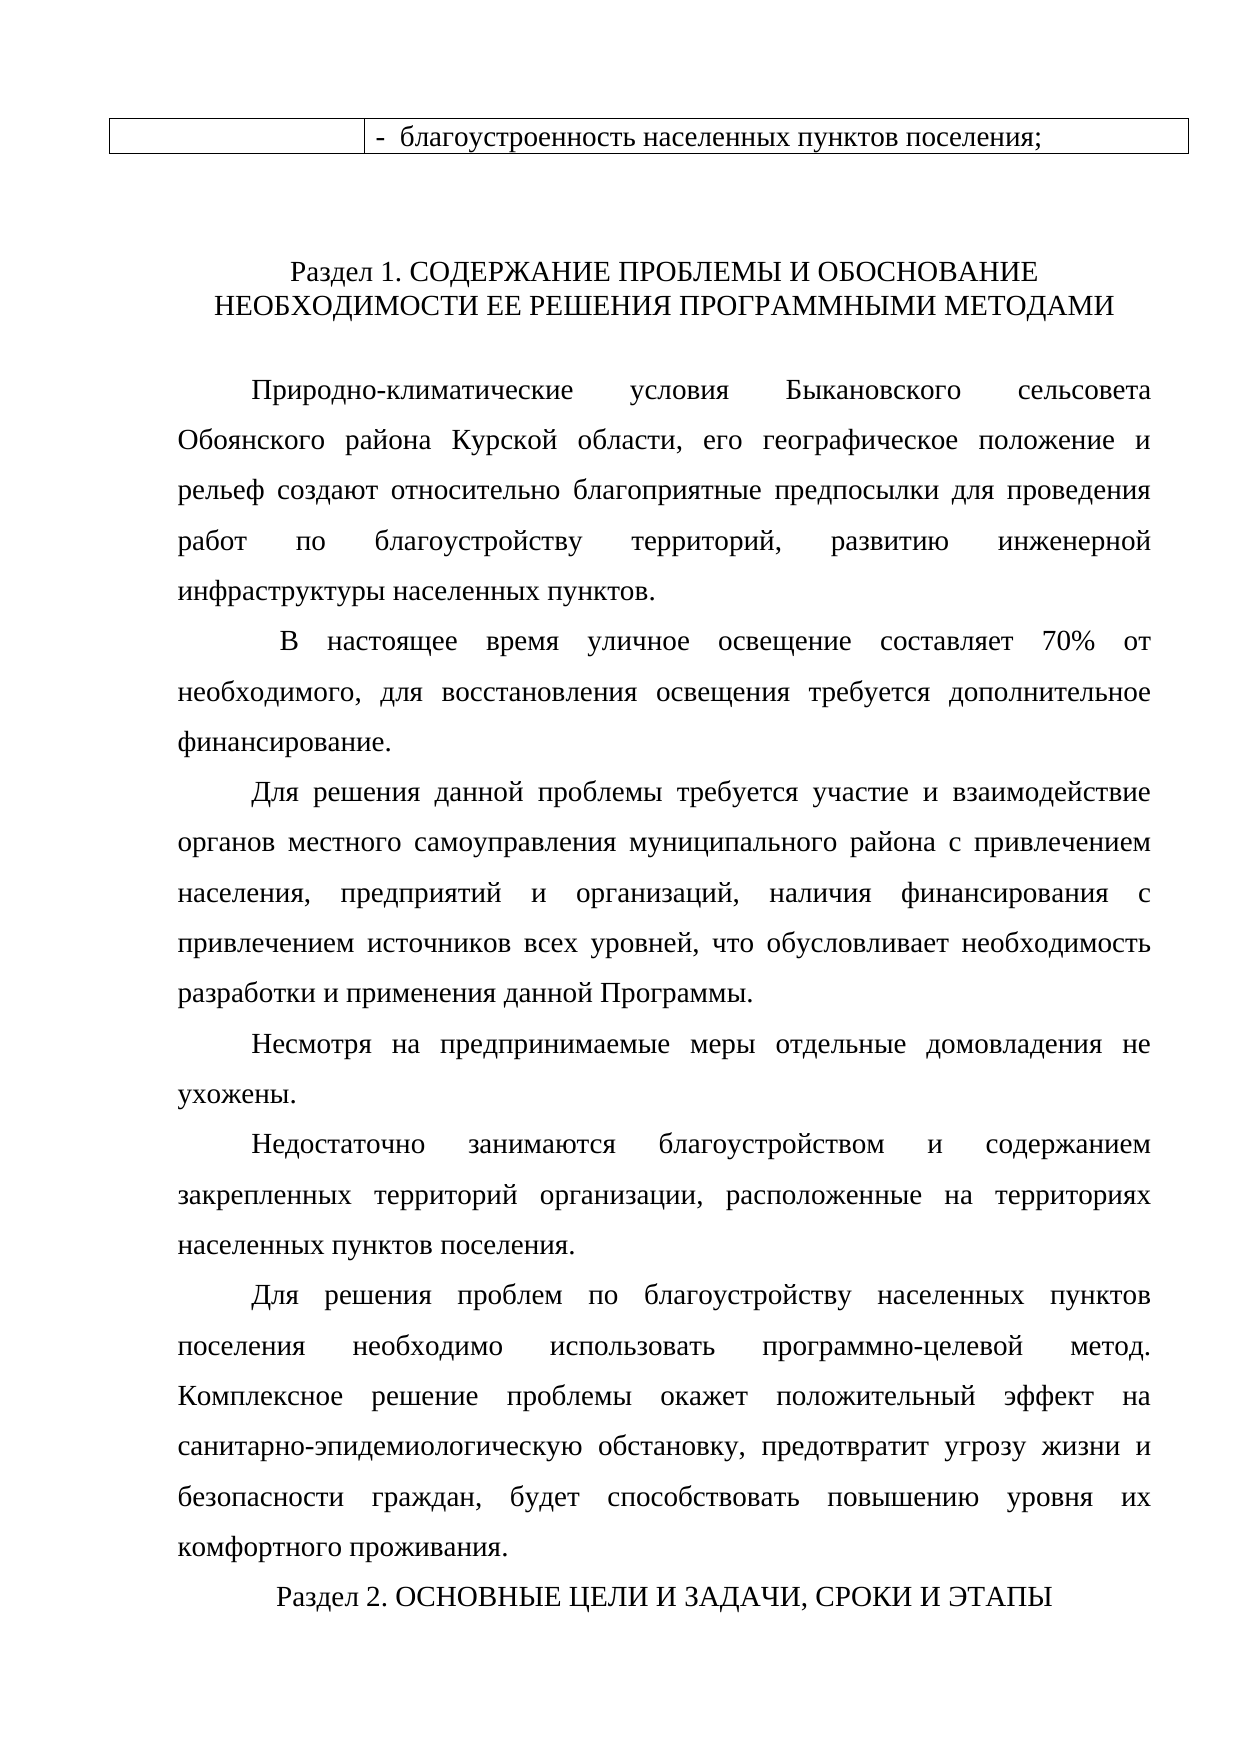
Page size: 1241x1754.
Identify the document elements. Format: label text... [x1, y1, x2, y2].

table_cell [110, 119, 364, 153]
text Несмотря на предпринимаемые меры отдельные домовладения не ухожены. [177, 1026, 1152, 1110]
text Раздел 2. ОСНОВНЫЕ ЦЕЛИ И ЗАДАЧИ, СРОКИ И ЭТАПЫ [177, 1579, 1152, 1613]
text Для решения проблем по благоустройству населенных пунктов поселения необходимо использовать программно-целевой метод. Комплексное решение проблемы окажет положительный эффект на санитарно-эпидемиологическую обстановку, предотвратит угрозу жизни и безопасности граждан, будет способствовать повышению уровня их комфортного проживания. [177, 1277, 1152, 1562]
text В настоящее время уличное освещение составляет 70% от необходимого, для восстановления освещения требуется дополнительное финансирование. [177, 623, 1152, 757]
text Для решения данной проблемы требуется участие и взаимодействие органов местного самоуправления муниципального района с привлечением населения, предприятий и организаций, наличия финансирования с привлечением источников всех уровней, что обусловливает необходимость разработки и применения данной Программы. [177, 774, 1152, 1009]
text Природно-климатические условия Быкановского сельсовета Обоянского района Курской области, его географическое положение и рельеф создают относительно благоприятные предпосылки для проведения работ по благоустройству территорий, развитию инженерной инфраструктуры населенных пунктов. [177, 372, 1152, 607]
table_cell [365, 119, 1188, 153]
text НЕОБХОДИМОСТИ ЕЕ РЕШЕНИЯ ПРОГРАММНЫМИ МЕТОДАМИ [177, 288, 1152, 321]
text Недостаточно занимаются благоустройством и содержанием закрепленных территорий организации, расположенные на территориях населенных пунктов поселения. [177, 1126, 1152, 1261]
text Раздел 1. СОДЕРЖАНИЕ ПРОБЛЕМЫ И ОБОСНОВАНИЕ [177, 254, 1152, 288]
